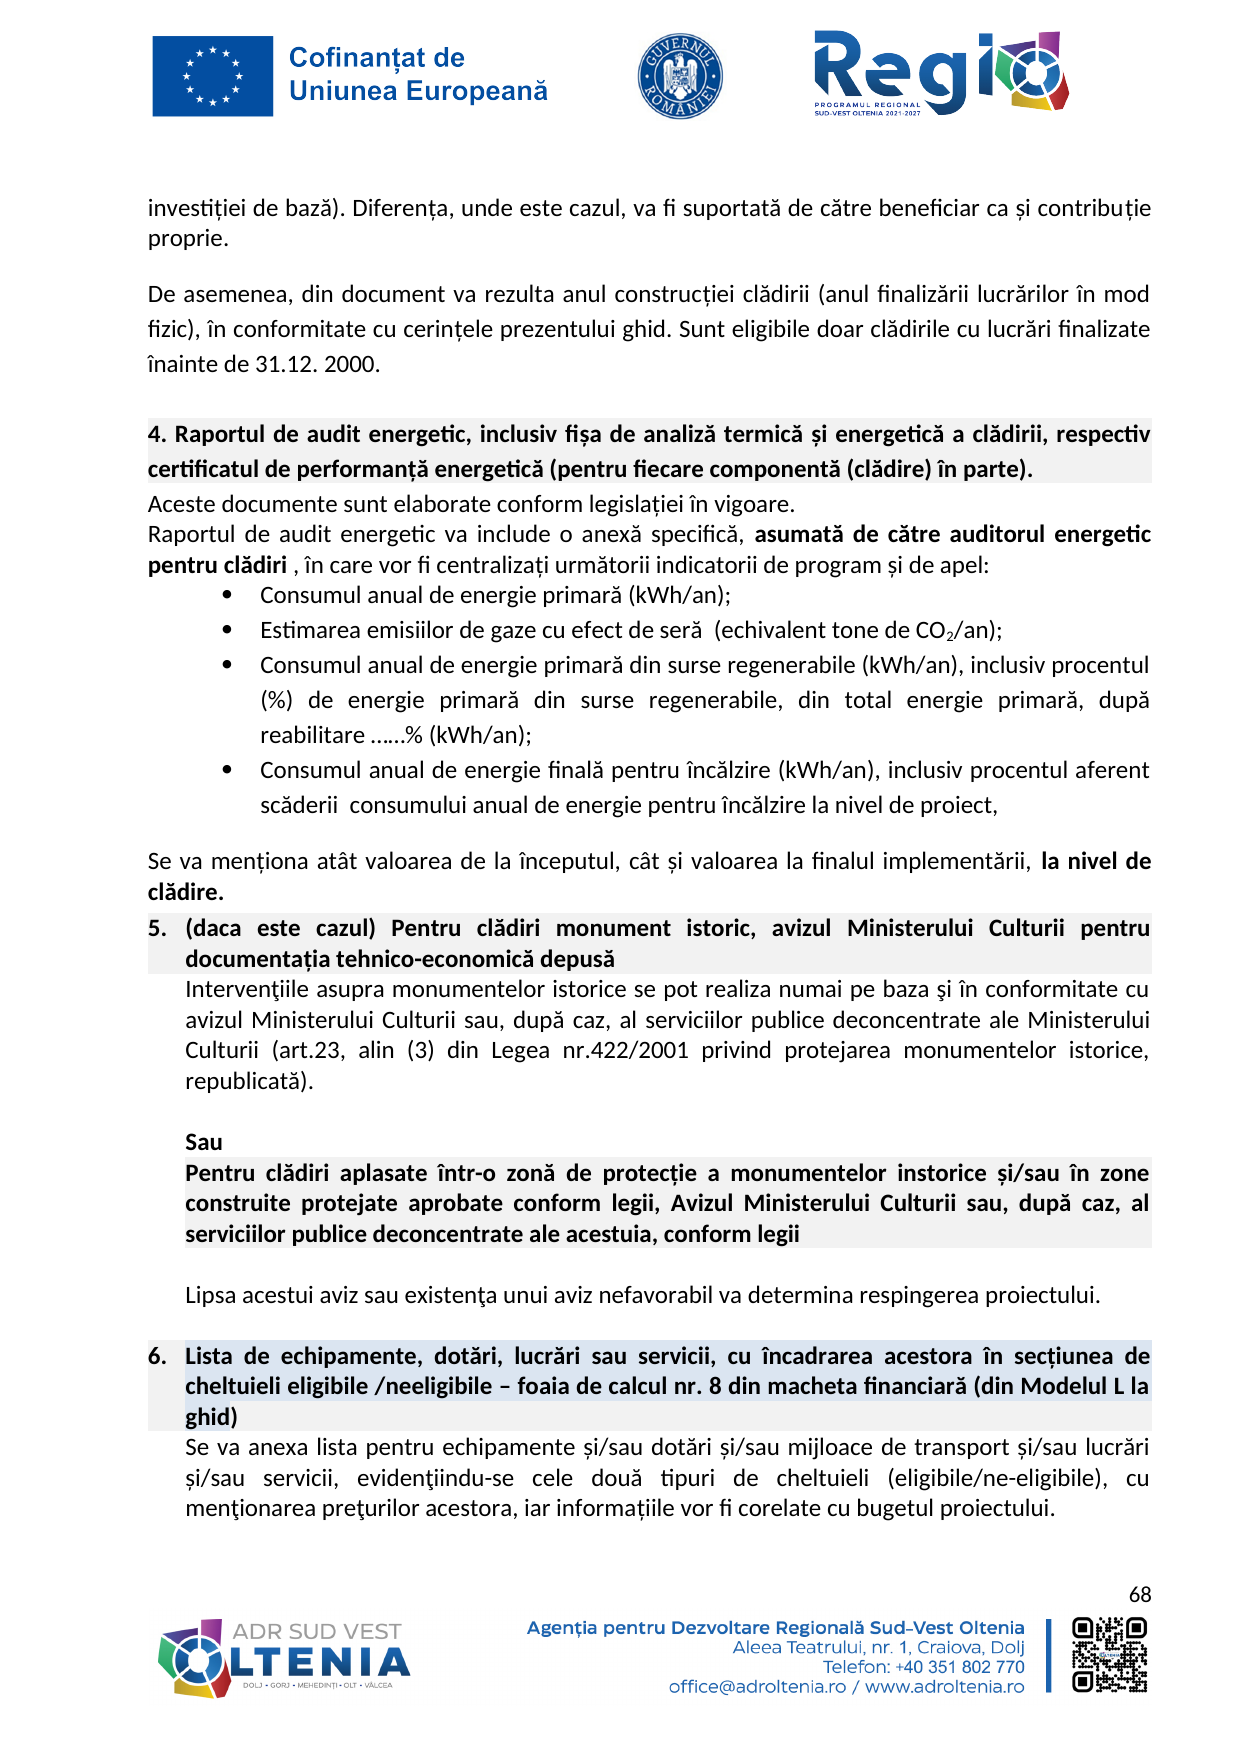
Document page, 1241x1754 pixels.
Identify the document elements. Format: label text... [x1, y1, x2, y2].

picture [812, 29, 1071, 119]
list Estimarea emisiilor de gaze cu efect de seră (echivalent tone de CO2/an); [223, 614, 1152, 645]
text Aceste documente sunt elaborate conform legislaţiei în vigoare. [148, 488, 1152, 518]
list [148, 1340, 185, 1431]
list Intervenţiile asupra monumentelor istorice se pot realiza numai pe baza şi în conformitate cu avizul Ministerului Culturii sau, după caz, al serviciilor publice deconcentrate ale Ministerului Culturii (art.23, alin (3) din Legea nr.422/2001 privind protejarea monumentelor istorice, republicată). [185, 974, 1152, 1096]
list Sau [185, 1126, 1152, 1157]
text Raportul de audit energetic va include o anexă specifică, asumată de către auditorul energetic pentru clădiri , în care vor fi centralizați următorii indicatorii de program și de apel: [148, 518, 1152, 579]
text De asemenea, din document va rezulta anul construcției clădirii (anul finalizării lucrărilor în mod fizic), în conformitate cu cerințele prezentului ghid. Sunt eligibile doar clădirile cu lucrări finalizate înainte de 31.12. 2000. [148, 278, 1152, 378]
text Se va menționa atât valoarea de la începutul, cât și valoarea la finalul implementării, la nivel de clădire. [148, 845, 1152, 906]
picture [148, 1608, 1152, 1706]
picture [633, 31, 728, 121]
list Consumul anual de energie finală pentru încălzire (kWh/an), inclusiv procentul aferent scăderii consumului anual de energie pentru încălzire la nivel de proiect, [223, 754, 1152, 820]
picture [147, 31, 550, 120]
list Lista de echipamente, dotări, lucrări sau servicii, cu încadrarea acestora în secțiunea de cheltuieli eligibile /neeligibile – foaia de calcul nr. 8 din macheta financiară (din Modelul L la ghid) [230, 1401, 1152, 1431]
list Lipsa acestui aviz sau existenţa unui aviz nefavorabil va determina respingerea proiectului. [185, 1279, 1152, 1309]
list Consumul anual de energie primară din surse regenerabile (kWh/an), inclusiv procentul (%) de energie primară din surse regenerabile, din total energie primară, după reabilitare ……% (kWh/an); [223, 649, 1152, 750]
list Pentru clădiri aplasate într-o zonă de protecție a monumentelor instorice și/sau în zone construite protejate aprobate conform legii, Avizul Ministerului Culturii sau, după caz, al serviciilor publice deconcentrate ale acestuia, conform legii [185, 1157, 1152, 1248]
text 4. Raportul de audit energetic, inclusiv fişa de analiză termică şi energetică a clădirii, respectiv certificatul de performanţă energetică (pentru fiecare componentă (clădire) în parte). [148, 418, 1152, 483]
list (daca este cazul) Pentru clădiri monument istoric, avizul Ministerului Culturii pentru documentaţia tehnico-economică depusă [148, 913, 1152, 974]
list Consumul anual de energie primară (kWh/an); [223, 579, 1152, 610]
list Se va anexa lista pentru echipamente și/sau dotări și/sau mijloace de transport și/sau lucrări și/sau servicii, evidenţiindu-se cele două tipuri de cheltuieli (eligibile/ne-eligibile), cu menţionarea preţurilor acestora, iar informațiile vor fi corelate cu bugetul proiectului. [185, 1431, 1152, 1523]
